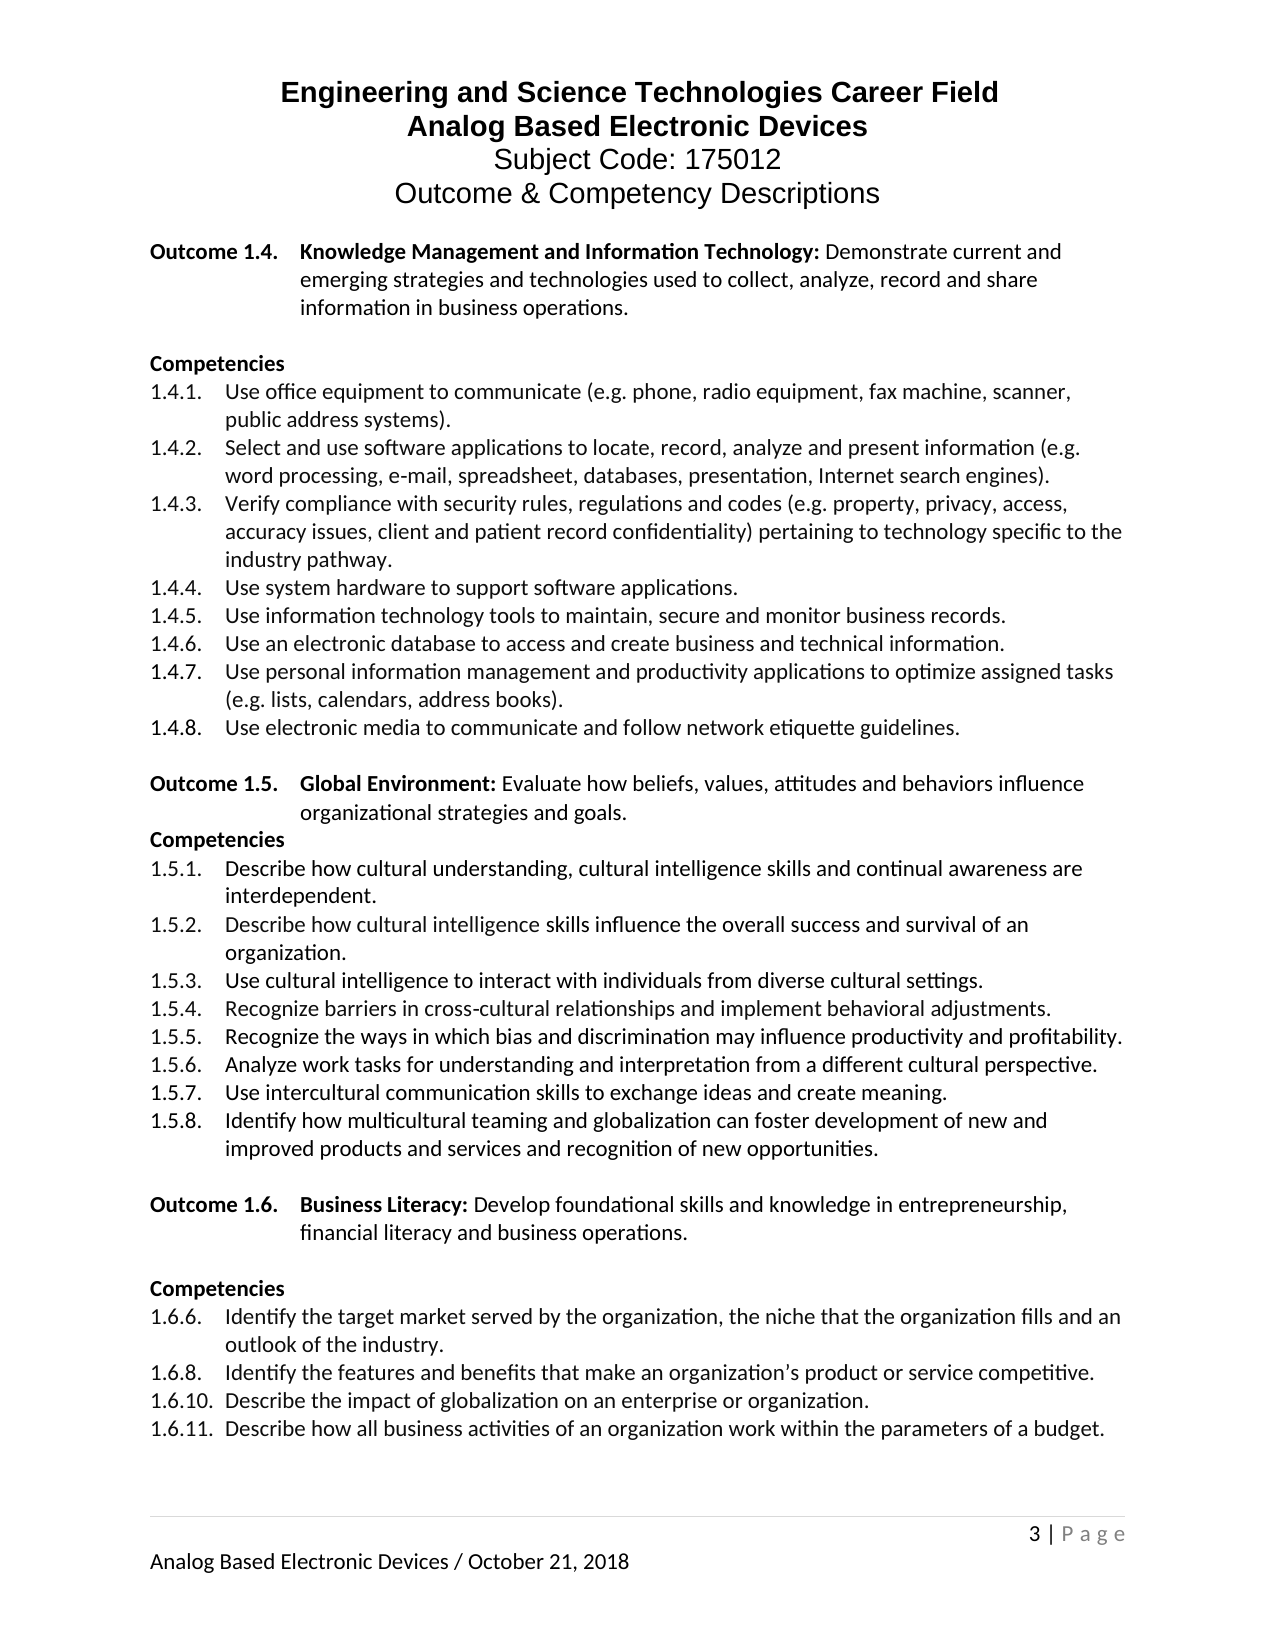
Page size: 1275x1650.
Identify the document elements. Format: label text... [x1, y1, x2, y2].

text 1.4.7. Use personal information management and productivity applications to optimize assigned tasks (e.g. lists, calendars, address books). [150, 657, 1125, 713]
text 1.5.1. Describe how cultural understanding, cultural intelligence skills and continual awareness are interdependent. [150, 854, 1125, 910]
text 1.6.6. Identify the target market served by the organization, the niche that the organization fills and an outlook of the industry. [150, 1302, 1125, 1358]
text Outcome 1.4. Knowledge Management and Information Technology: Demonstrate current and emerging strategies and technologies used to collect, analyze, record and share information in business operations. [150, 237, 1125, 321]
text Outcome 1.6. Business Literacy: Develop foundational skills and knowledge in entrepreneurship, financial literacy and business operations. [150, 1190, 1125, 1246]
text 1.4.3. Verify compliance with security rules, regulations and codes (e.g. property, privacy, access, accuracy issues, client and patient record confidentiality) pertaining to technology specific to the industry pathway. [150, 489, 1125, 573]
text 1.5.7. Use intercultural communication skills to exchange ideas and create meaning. [150, 1078, 1125, 1106]
text 1.4.5. Use information technology tools to maintain, secure and monitor business records. [150, 601, 1125, 629]
text 1.5.5. Recognize the ways in which bias and discrimination may influence productivity and profitability. [150, 1022, 1125, 1050]
text 1.5.3. Use cultural intelligence to interact with individuals from diverse cultural settings. [150, 966, 1125, 994]
text 1.4.2. Select and use software applications to locate, record, analyze and present information (e.g. word processing, e‐mail, spreadsheet, databases, presentation, Internet search engines). [150, 433, 1125, 489]
text 1.5.8. Identify how multicultural teaming and globalization can foster development of new and improved products and services and recognition of new opportunities. [150, 1106, 1125, 1162]
text 1.6.11. Describe how all business activities of an organization work within the parameters of a budget. [150, 1414, 1125, 1442]
text 1.5.2. Describe how cultural intelligence skills influence the overall success and survival of an organization. [150, 910, 1125, 966]
text Outcome 1.5. Global Environment: Evaluate how beliefs, values, attitudes and behaviors influence organizational strategies and goals. [150, 769, 1125, 826]
text Competencies [150, 349, 1125, 377]
text 1.6.8. Identify the features and benefits that make an organization’s product or service competitive. [150, 1358, 1125, 1386]
text 1.5.6. Analyze work tasks for understanding and interpretation from a different cultural perspective. [150, 1050, 1125, 1078]
text 1.5.4. Recognize barriers in cross‐cultural relationships and implement behavioral adjustments. [150, 994, 1125, 1022]
text 1.4.1. Use office equipment to communicate (e.g. phone, radio equipment, fax machine, scanner, public address systems). [150, 377, 1125, 433]
text 1.4.6. Use an electronic database to access and create business and technical information. [150, 629, 1125, 657]
text Competencies [150, 1274, 1125, 1302]
text Competencies [150, 826, 1125, 854]
text 1.6.10. Describe the impact of globalization on an enterprise or organization. [150, 1386, 1125, 1414]
text 1.4.4. Use system hardware to support software applications. [150, 573, 1125, 601]
text 1.4.8. Use electronic media to communicate and follow network etiquette guidelines. [150, 713, 1125, 742]
